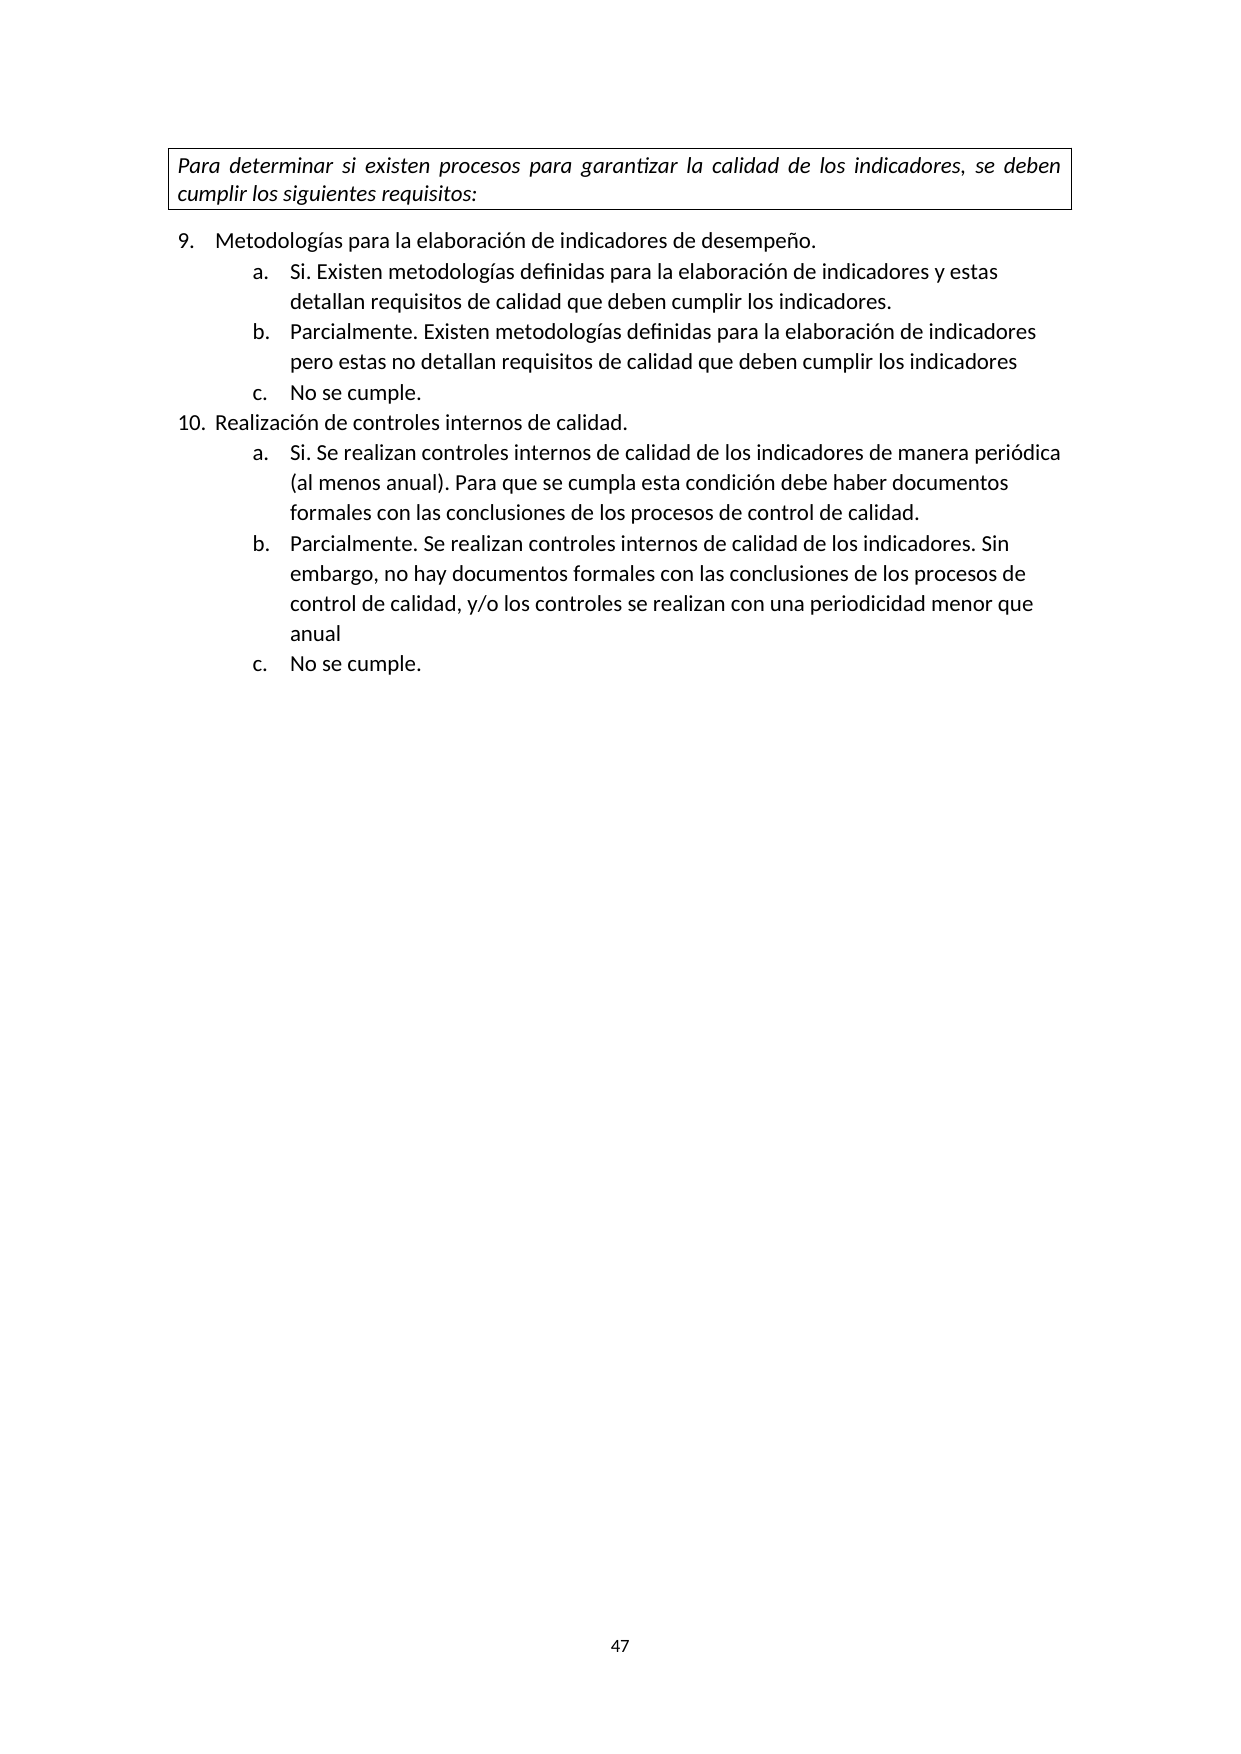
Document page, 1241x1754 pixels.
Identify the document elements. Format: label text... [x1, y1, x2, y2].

text Para determinar si existen procesos para garantizar la calidad de los indicadores, se deben cumplir los siguientes requisitos: [169, 149, 1071, 209]
list Si. Se realizan controles internos de calidad de los indicadores de manera periódica (al menos anual). Para que se cumpla esta condición debe haber documentos formales con las conclusiones de los procesos de control de calidad. [252, 438, 1063, 526]
list Parcialmente. Se realizan controles internos de calidad de los indicadores. Sin embargo, no hay documentos formales con las conclusiones de los procesos de control de calidad, y/o los controles se realizan con una periodicidad menor que anual [252, 529, 1063, 647]
list No se cumple. [252, 649, 1063, 677]
list Metodologías para la elaboración de indicadores de desempeño. [177, 227, 1063, 254]
list No se cumple. [252, 378, 1063, 406]
list Realización de controles internos de calidad. [177, 408, 1063, 436]
list Si. Existen metodologías definidas para la elaboración de indicadores y estas detallan requisitos de calidad que deben cumplir los indicadores. [252, 257, 1063, 315]
list Parcialmente. Existen metodologías definidas para la elaboración de indicadores pero estas no detallan requisitos de calidad que deben cumplir los indicadores [252, 317, 1063, 375]
